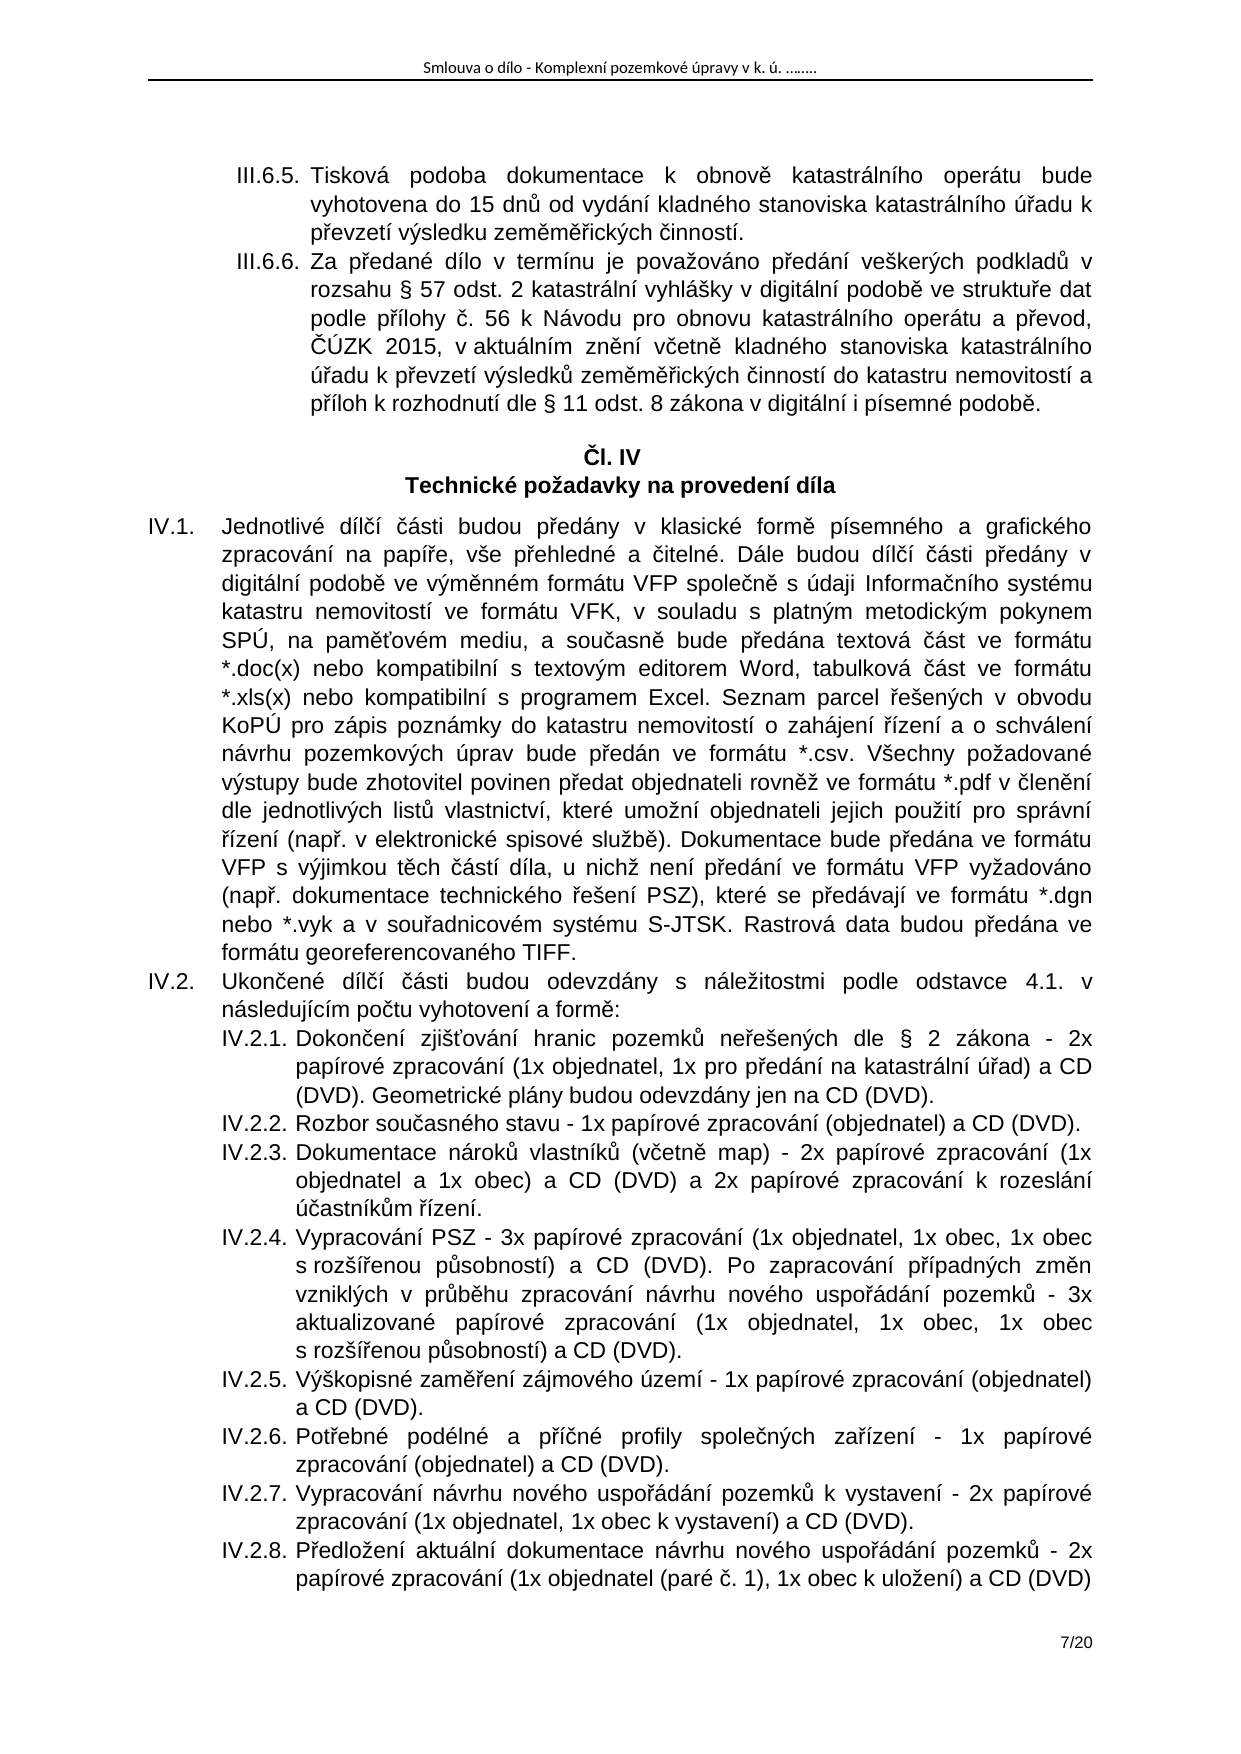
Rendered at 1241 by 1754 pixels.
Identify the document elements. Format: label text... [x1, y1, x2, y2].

text Dokumentace nároků vlastníků (včetně map) - 2x papírové zpracování (1x objednatel a 1x obec) a CD (DVD) a 2x papírové zpracování k rozeslání účastníkům řízení. [221, 1138, 1093, 1222]
text Za předané dílo v termínu je považováno předání veškerých podkladů v rozsahu § 57 odst. 2 katastrální vyhlášky v digitální podobě ve struktuře dat podle přílohy č. 56 k Návodu pro obnovu katastrálního operátu a převod, ČÚZK 2015, v aktuálním znění včetně kladného stanoviska katastrálního úřadu k převzetí výsledků zeměměřických činností do katastru nemovitostí a příloh k rozhodnutí dle § 11 odst. 8 zákona v digitální i písemné podobě. [236, 248, 1093, 416]
list Dokončení zjišťování hranic pozemků neřešených dle § 2 zákona - 2x papírové zpracování (1x objednatel, 1x pro předání na katastrální úřad) a CD (DVD). Geometrické plány budou odevzdány jen na CD (DVD). [221, 1025, 1093, 1108]
list Jednotlivé dílčí části budou předány v klasické formě písemného a grafického zpracování na papíře, vše přehledné a čitelné. Dále budou dílčí části předány v digitální podobě ve výměnném formátu VFP společně s údaji Informačního systému katastru nemovitostí ve formátu VFK, v souladu s platným metodickým pokynem SPÚ, na paměťovém mediu, a současně bude předána textová část ve formátu *.doc(x) nebo kompatibilní s textovým editorem Word, tabulková část ve formátu *.xls(x) nebo kompatibilní s programem Excel. Seznam parcel řešených v obvodu KoPÚ pro zápis poznámky do katastru nemovitostí o zahájení řízení a o schválení návrhu pozemkových úprav bude předán ve formátu *.csv. Všechny požadované výstupy bude zhotovitel povinen předat objednateli rovněž ve formátu *.pdf v členění dle jednotlivých listů vlastnictví, které umožní objednateli jejich použití pro správní řízení (např. v elektronické spisové službě). Dokumentace bude předána ve formátu VFP s výjimkou těch částí díla, u nichž není předání ve formátu VFP vyžadováno (např. dokumentace technického řešení PSZ), které se předávají ve formátu *.dgn nebo *.vyk a v souřadnicovém systému S-JTSK. Rastrová data budou předána ve formátu georeferencovaného TIFF. [148, 513, 1093, 966]
list Ukončené dílčí části budou odevzdány s náležitostmi podle odstavce 4.1. v následujícím počtu vyhotovení a formě: [148, 968, 1093, 1023]
text Vypracování PSZ - 3x papírové zpracování (1x objednatel, 1x obec, 1x obec s rozšířenou působností) a CD (DVD). Po zapracování případných změn vzniklých v průběhu zpracování návrhu nového uspořádání pozemků - 3x aktualizované papírové zpracování (1x objednatel, 1x obec, 1x obec s rozšířenou působností) a CD (DVD). [221, 1224, 1093, 1364]
text Technické požadavky na provedení díla [148, 443, 1093, 498]
text Tisková podoba dokumentace k obnově katastrálního operátu bude vyhotovena do 15 dnů od vydání kladného stanoviska katastrálního úřadu k převzetí výsledku zeměměřických činností. [236, 162, 1093, 246]
text Výškopisné zaměření zájmového území - 1x papírové zpracování (objednatel) a CD (DVD). [221, 1366, 1093, 1421]
text Potřebné podélné a příčné profily společných zařízení - 1x papírové zpracování (objednatel) a CD (DVD). [221, 1423, 1093, 1478]
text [221, 1537, 1093, 1591]
text Vypracování návrhu nového uspořádání pozemků k vystavení - 2x papírové zpracování (1x objednatel, 1x obec k vystavení) a CD (DVD). [221, 1480, 1093, 1534]
text Rozbor současného stavu - 1x papírové zpracování (objednatel) a CD (DVD). [221, 1110, 1093, 1136]
